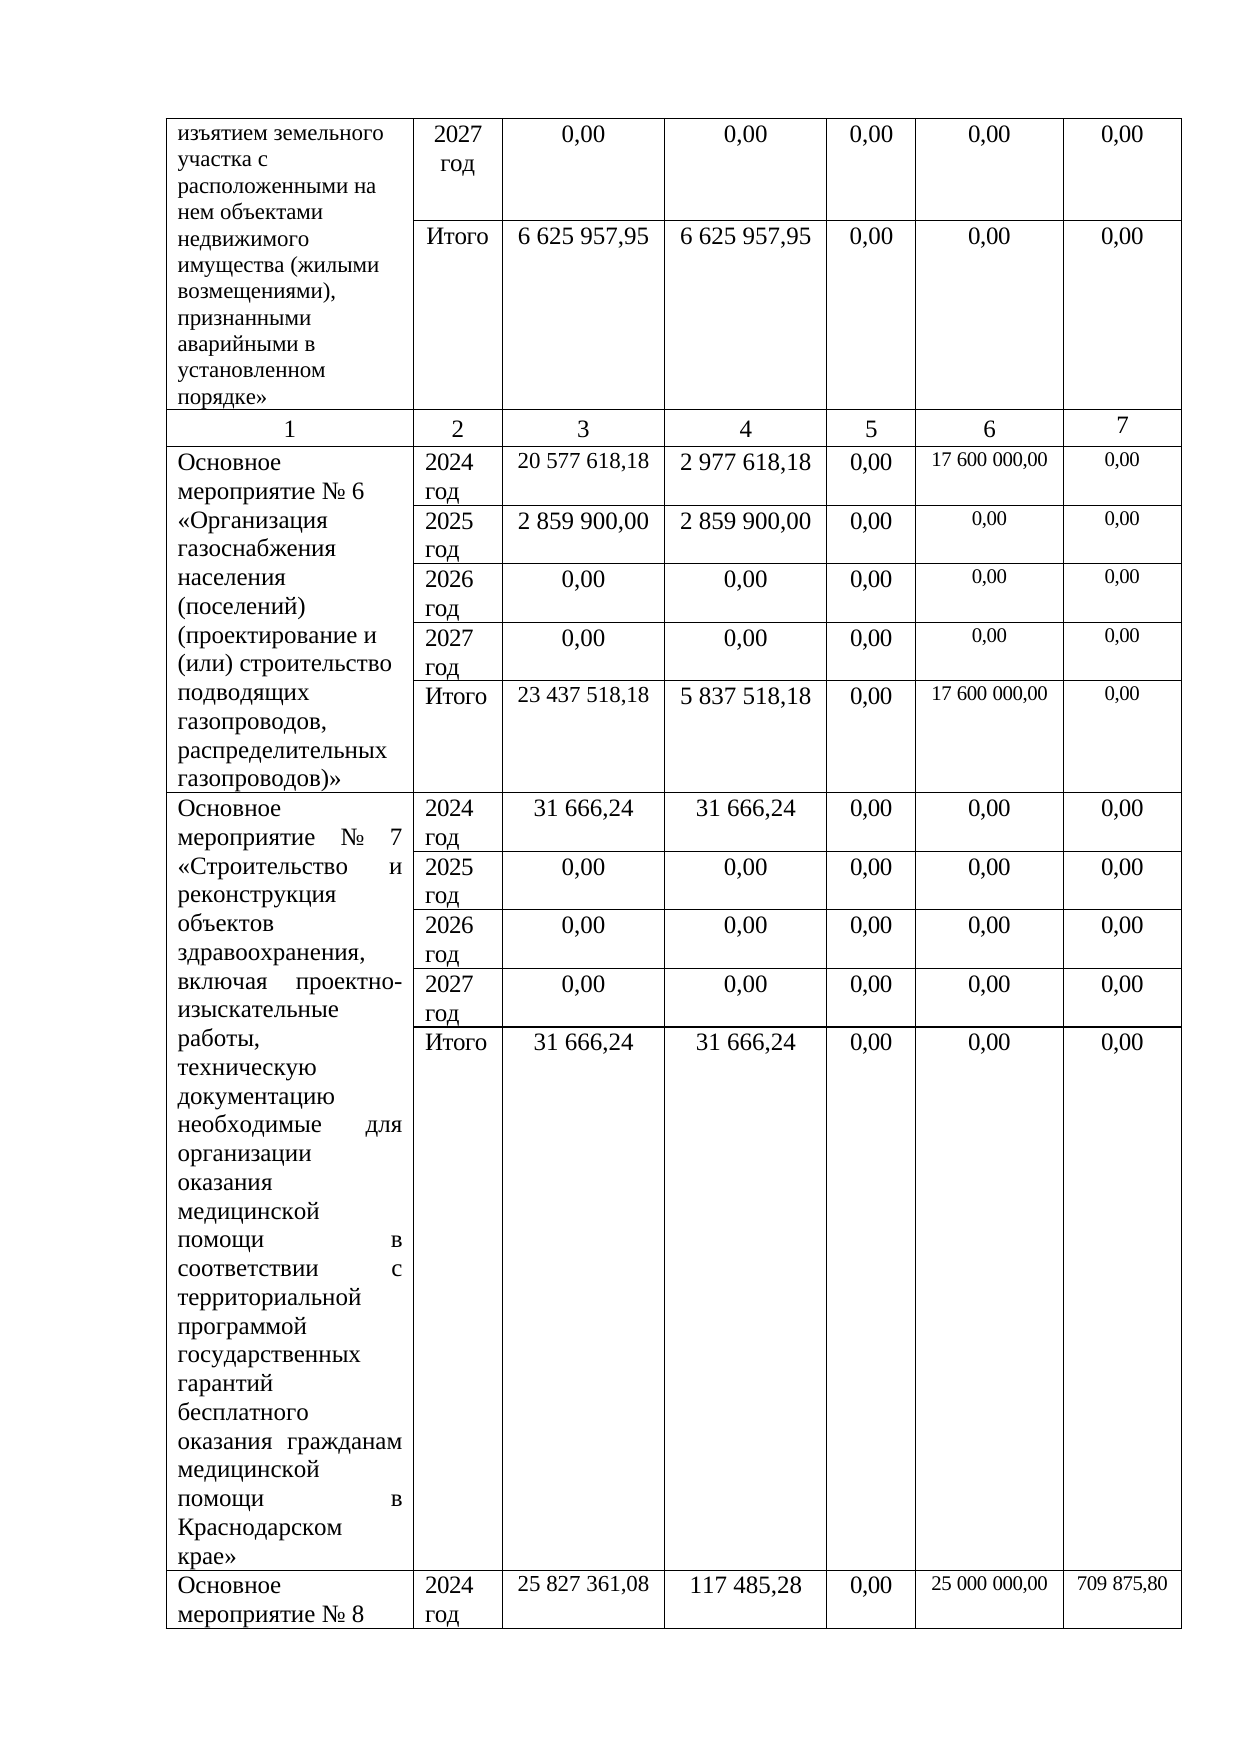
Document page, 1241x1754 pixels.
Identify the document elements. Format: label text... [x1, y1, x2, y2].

table_cell 23 437 518,18 [503, 681, 664, 792]
table_cell 0,00 [1064, 447, 1181, 505]
table_cell 2027 год [414, 623, 502, 680]
table_cell 0,00 [827, 623, 915, 680]
table_cell 2027 год [414, 969, 502, 1026]
table_cell 0,00 [827, 221, 915, 409]
table_cell Основное мероприятие № 7 «Строительство и реконструкция объектов здравоохранения, включая проектно-изыскательные работы, техническую документацию необходимые для организации оказания медицинской помощи в соответствии с территориальной программой государственных гарантий бесплатного оказания гражданам медицинской помощи в Краснодарском крае» [167, 793, 413, 1569]
table_cell 0,00 [503, 910, 664, 968]
table_cell 0,00 [916, 852, 1063, 909]
table_cell 117 485,28 [665, 1571, 826, 1628]
table_cell 17 600 000,00 [916, 681, 1063, 792]
table_cell 3 [503, 410, 664, 446]
table_cell 0,00 [827, 447, 915, 505]
table_cell Итого [414, 1028, 502, 1569]
table_cell Основное мероприятие № 6 «Организация газоснабжения населения (поселений) (проектирование и (или) строительство подводящих газопроводов, распределительных газопроводов)» [167, 447, 413, 792]
table_cell 6 [916, 410, 1063, 446]
table_cell 0,00 [916, 793, 1063, 851]
table_cell Итого [414, 221, 502, 409]
table_cell 709 875,80 [1064, 1571, 1181, 1628]
table_cell 2 859 900,00 [503, 506, 664, 563]
table_cell 6 625 957,95 [503, 221, 664, 409]
table_cell 0,00 [916, 969, 1063, 1026]
table_cell 2025 год [414, 852, 502, 909]
table_cell 2025 год [414, 506, 502, 563]
table_cell 0,00 [916, 564, 1063, 622]
table_cell 0,00 [503, 564, 664, 622]
table_cell 0,00 [665, 910, 826, 968]
table_cell 0,00 [827, 852, 915, 909]
table_cell 0,00 [827, 910, 915, 968]
table_cell 0,00 [827, 1028, 915, 1569]
table_cell 0,00 [916, 623, 1063, 680]
table_cell 5 [827, 410, 915, 446]
table_cell Итого [414, 681, 502, 792]
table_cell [167, 1571, 413, 1628]
table_cell 0,00 [503, 623, 664, 680]
table_cell 0,00 [503, 852, 664, 909]
table_cell 0,00 [665, 623, 826, 680]
table_cell 2024 год [414, 1571, 502, 1628]
table_cell 0,00 [1064, 681, 1181, 792]
table_cell 2 859 900,00 [665, 506, 826, 563]
table_cell 0,00 [827, 969, 915, 1026]
table_cell 0,00 [665, 852, 826, 909]
table_cell 1 [167, 410, 413, 446]
table_cell 6 625 957,95 [665, 221, 826, 409]
table_cell 2 977 618,18 [665, 447, 826, 505]
table_cell 0,00 [916, 910, 1063, 968]
table_cell 0,00 [827, 793, 915, 851]
table_cell 2024 год [414, 793, 502, 851]
table_cell 0,00 [1064, 623, 1181, 680]
table_cell 0,00 [503, 119, 664, 220]
table_cell 2024 год [414, 447, 502, 505]
table_cell 2027 год [414, 119, 502, 220]
table_cell 2026 год [414, 910, 502, 968]
table_cell 0,00 [916, 221, 1063, 409]
table_cell 0,00 [916, 119, 1063, 220]
table_cell 0,00 [1064, 852, 1181, 909]
table_cell 2026 год [414, 564, 502, 622]
table_cell 31 666,24 [503, 793, 664, 851]
table_cell 0,00 [827, 564, 915, 622]
table_cell 2 [414, 410, 502, 446]
table_cell 0,00 [827, 506, 915, 563]
table_cell 0,00 [665, 969, 826, 1026]
table_cell 31 666,24 [503, 1028, 664, 1569]
table_cell 0,00 [916, 506, 1063, 563]
table_cell 17 600 000,00 [916, 447, 1063, 505]
table_cell 5 837 518,18 [665, 681, 826, 792]
table_cell 31 666,24 [665, 1028, 826, 1569]
table_cell 0,00 [1064, 564, 1181, 622]
table_cell 0,00 [503, 969, 664, 1026]
table_cell 0,00 [827, 119, 915, 220]
table_cell 0,00 [1064, 1028, 1181, 1569]
table_cell 0,00 [665, 564, 826, 622]
table_cell 25 000 000,00 [916, 1571, 1063, 1628]
table_cell 0,00 [1064, 119, 1181, 220]
table_cell 0,00 [1064, 793, 1181, 851]
table_cell 31 666,24 [665, 793, 826, 851]
table_cell 0,00 [827, 1571, 915, 1628]
table_cell 0,00 [827, 681, 915, 792]
table_cell 25 827 361,08 [503, 1571, 664, 1628]
table_cell 0,00 [1064, 969, 1181, 1026]
table_cell 0,00 [916, 1028, 1063, 1569]
table_cell 4 [665, 410, 826, 446]
table_cell 0,00 [1064, 910, 1181, 968]
table_cell 7 [1064, 410, 1181, 446]
table_cell 20 577 618,18 [503, 447, 664, 505]
table_cell 0,00 [1064, 221, 1181, 409]
table_cell 0,00 [665, 119, 826, 220]
table_cell 0,00 [1064, 506, 1181, 563]
